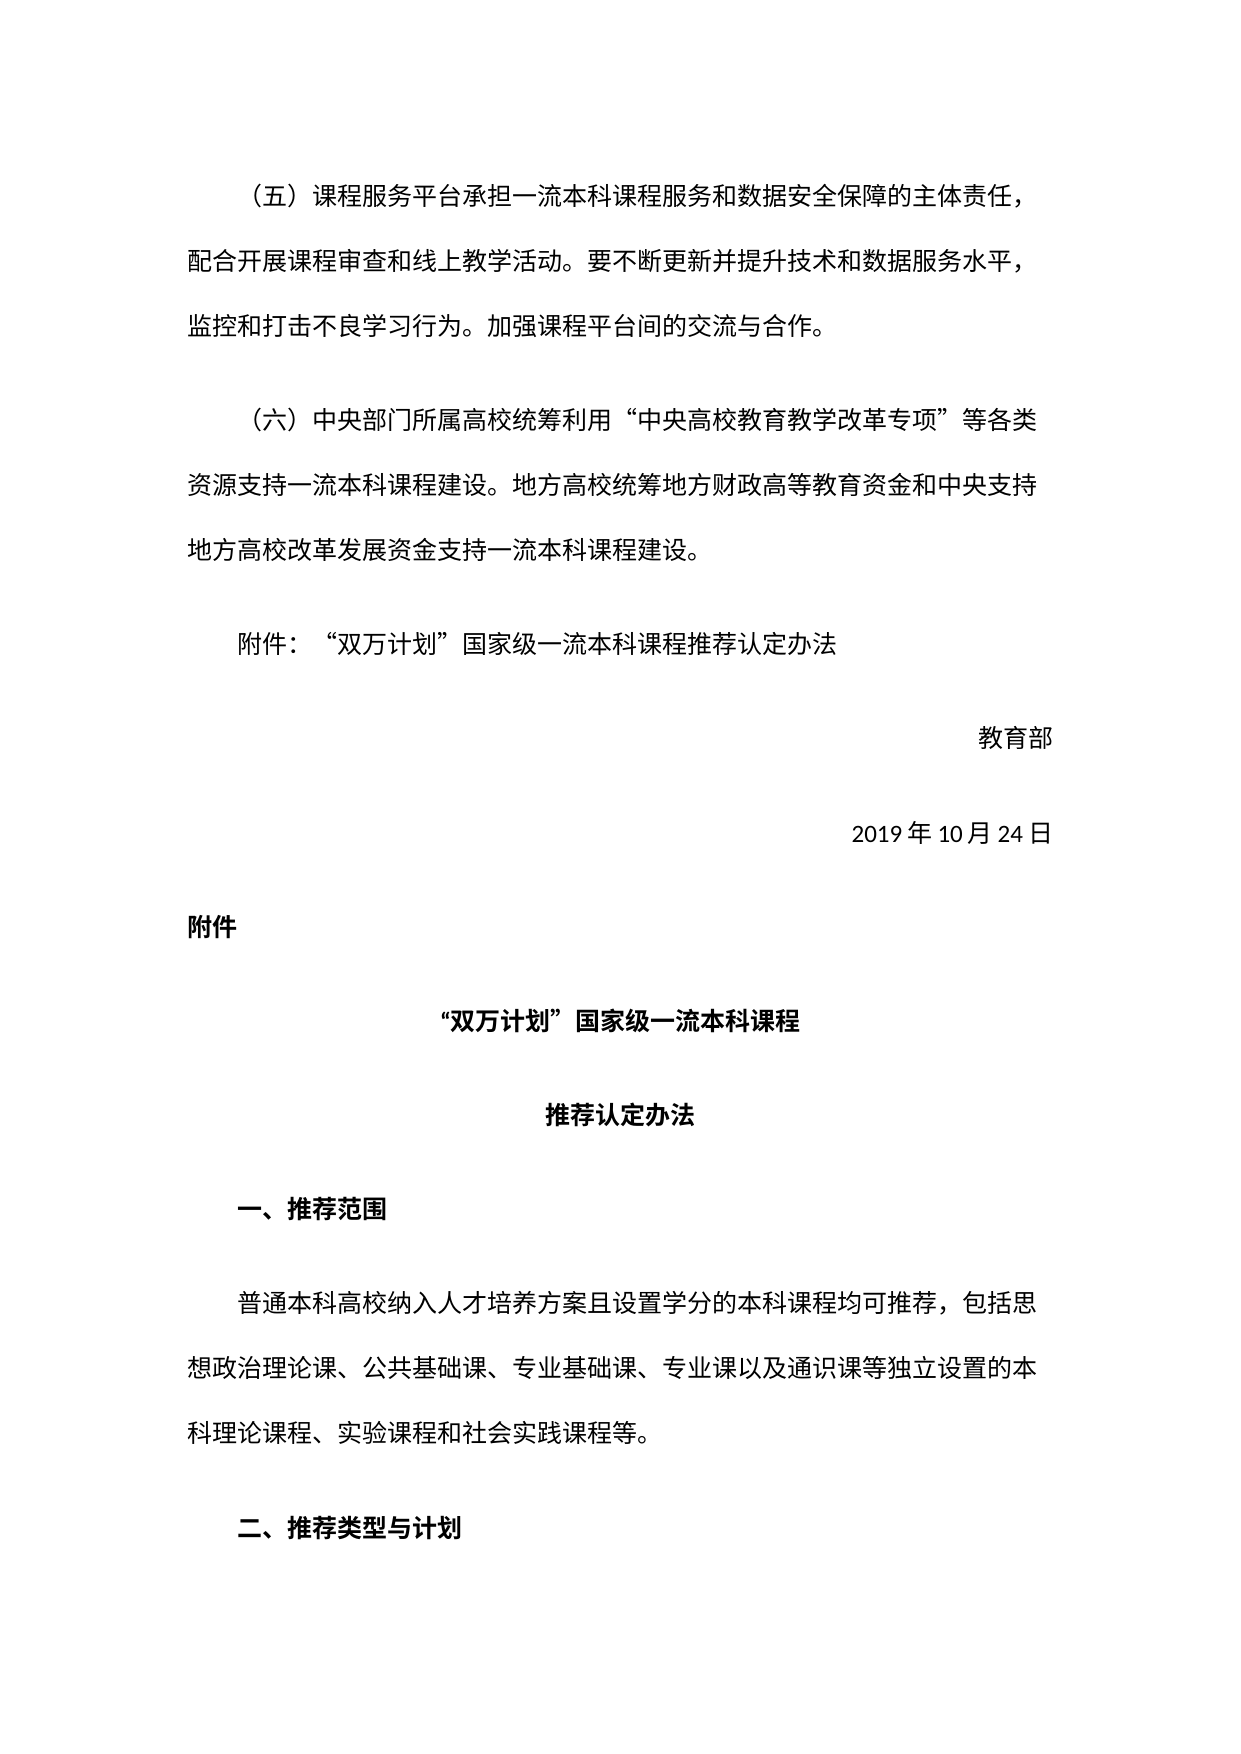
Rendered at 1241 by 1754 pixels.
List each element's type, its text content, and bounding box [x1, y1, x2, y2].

text （六）中央部门所属高校统筹利用“中央高校教育教学改革专项”等各类资源支持一流本科课程建设。地方高校统筹地方财政高等教育资金和中央支持地方高校改革发展资金支持一流本科课程建设。 [187, 386, 1053, 581]
text 一、推荐范围 [187, 1175, 1053, 1240]
text “双万计划”国家级一流本科课程 [187, 987, 1053, 1052]
text 二、推荐类型与计划 [187, 1494, 1053, 1559]
text （五）课程服务平台承担一流本科课程服务和数据安全保障的主体责任，配合开展课程审查和线上教学活动。要不断更新并提升技术和数据服务水平，监控和打击不良学习行为。加强课程平台间的交流与合作。 [187, 162, 1053, 357]
text 2019年10月24日 [187, 799, 1053, 864]
text 教育部 [187, 704, 1053, 769]
text 附件 [187, 893, 1053, 958]
text 附件：“双万计划”国家级一流本科课程推荐认定办法 [187, 610, 1053, 675]
text 普通本科高校纳入人才培养方案且设置学分的本科课程均可推荐，包括思想政治理论课、公共基础课、专业基础课、专业课以及通识课等独立设置的本科理论课程、实验课程和社会实践课程等。 [187, 1269, 1053, 1464]
text 推荐认定办法 [187, 1081, 1053, 1146]
